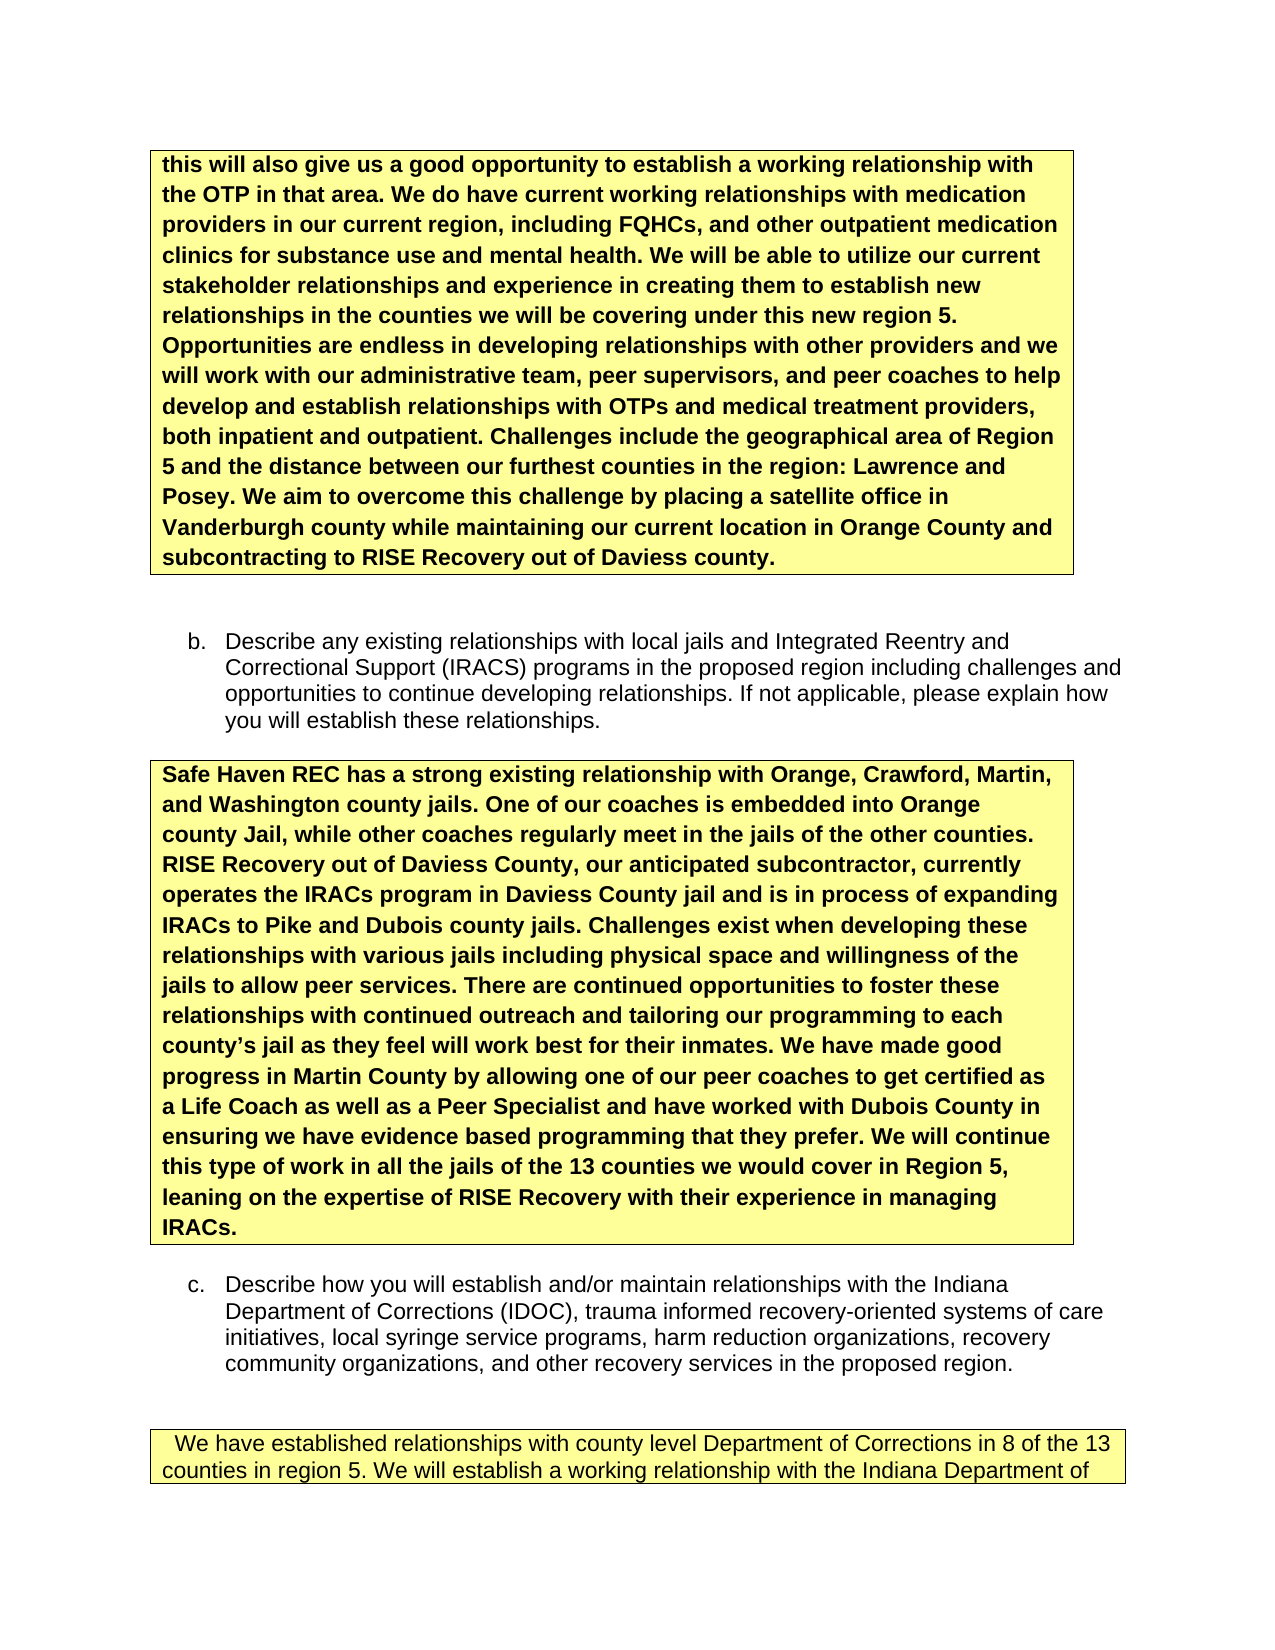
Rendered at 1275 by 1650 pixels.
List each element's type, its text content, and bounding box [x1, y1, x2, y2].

list Describe any existing relationships with local jails and Integrated Reentry and Correctional Support (IRACS) programs in the proposed region including challenges and opportunities to continue developing relationships. If not applicable, please explain how you will establish these relationships. [187, 628, 1125, 733]
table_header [151, 151, 1073, 574]
table_header Safe Haven REC has a strong existing relationship with Orange, Crawford, Martin, and Washington county jails. One of our coaches is embedded into Orange county Jail, while other coaches regularly meet in the jails of the other counties. RISE Recovery out of Daviess County, our anticipated subcontractor, currently operates the IRACs program in Daviess County jail and is in process of expanding IRACs to Pike and Dubois county jails. Challenges exist when developing these relationships with various jails including physical space and willingness of the jails to allow peer services. There are continued opportunities to foster these relationships with continued outreach and tailoring our programming to each county’s jail as they feel will work best for their inmates. We have made good progress in Martin County by allowing one of our peer coaches to get certified as a Life Coach as well as a Peer Specialist and have worked with Dubois County in ensuring we have evidence based programming that they prefer. We will continue this type of work in all the jails of the 13 counties we would cover in Region 5, leaning on the expertise of RISE Recovery with their experience in managing IRACs. [151, 761, 1073, 1244]
list Describe how you will establish and/or maintain relationships with the Indiana Department of Corrections (IDOC), trauma informed recovery-oriented systems of care initiatives, local syringe service programs, harm reduction organizations, recovery community organizations, and other recovery services in the proposed region. [187, 1271, 1125, 1377]
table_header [151, 1430, 1125, 1483]
